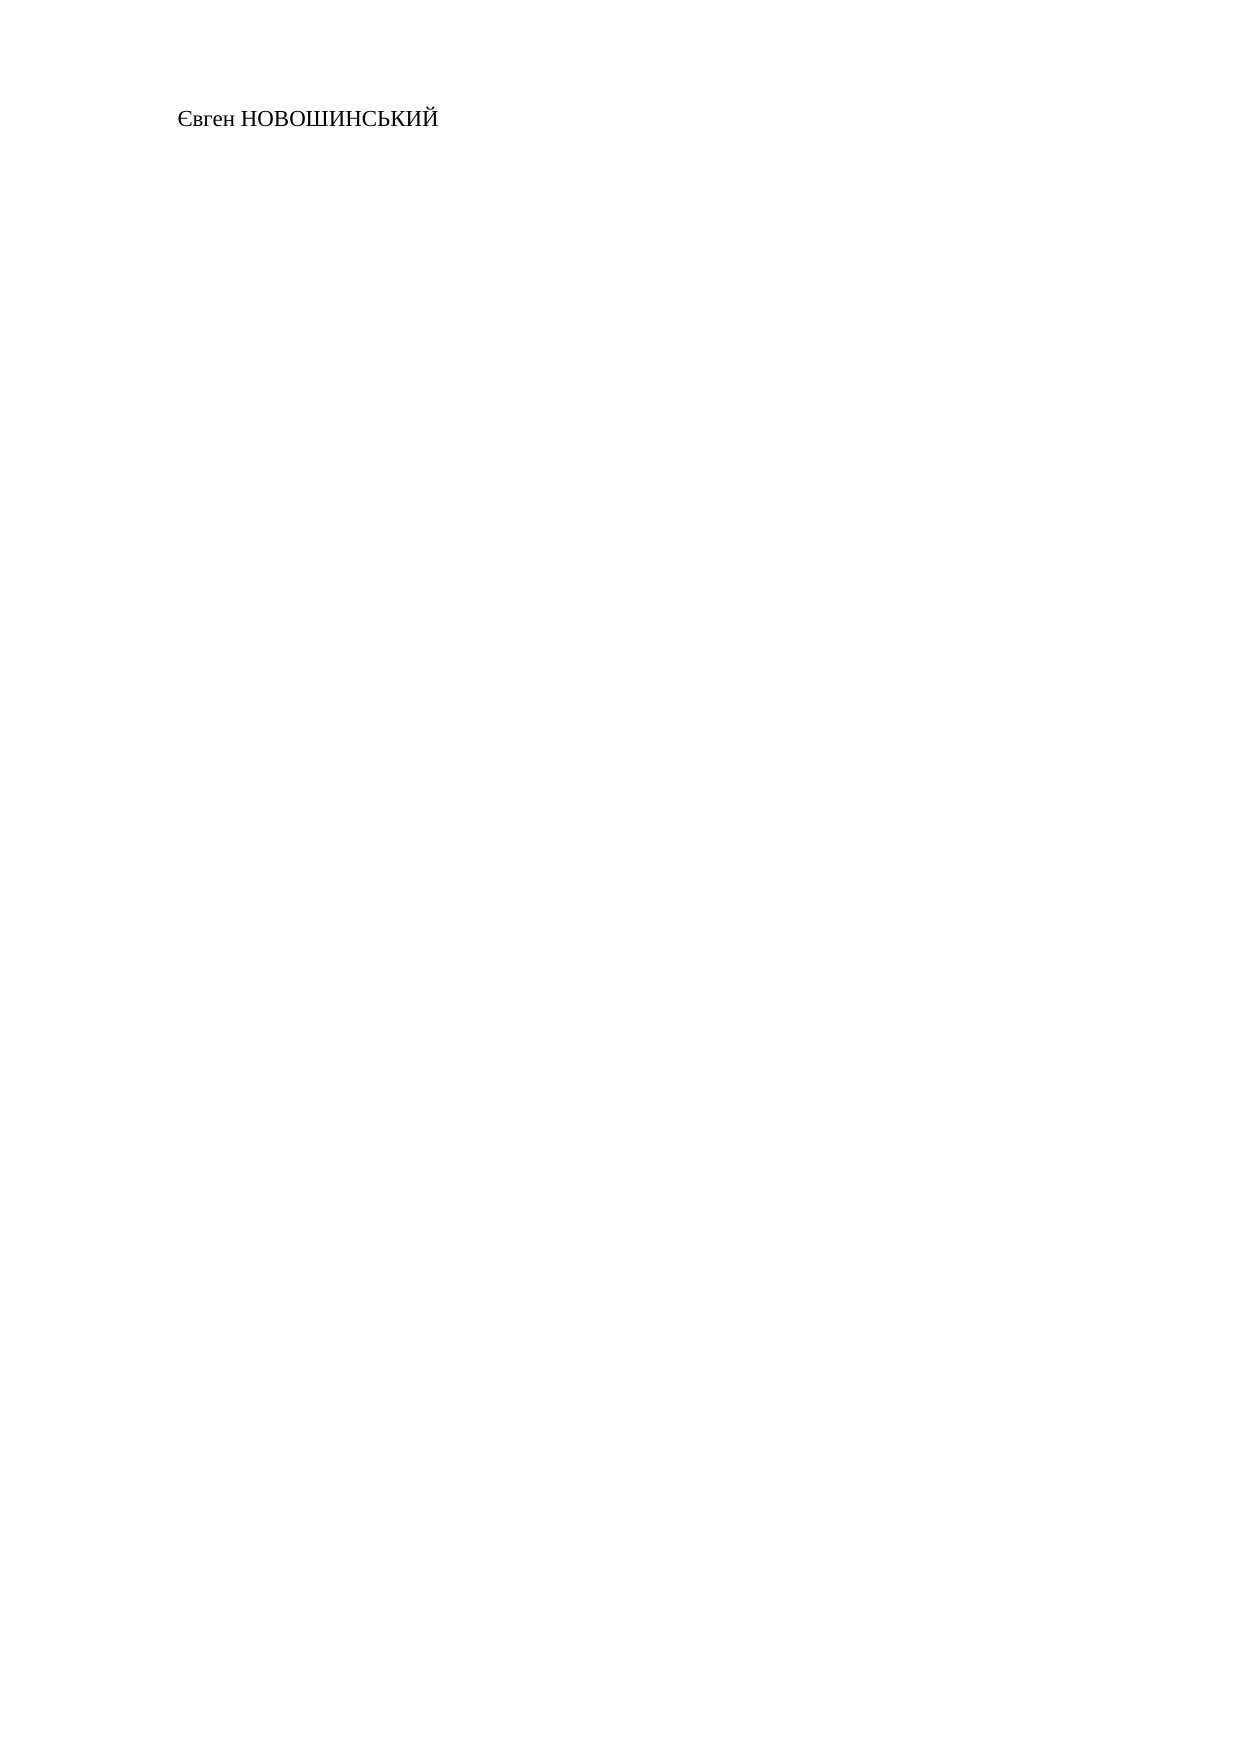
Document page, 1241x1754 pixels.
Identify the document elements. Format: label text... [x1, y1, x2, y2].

text Євген НОВОШИНСЬКИЙ [177, 105, 1181, 131]
